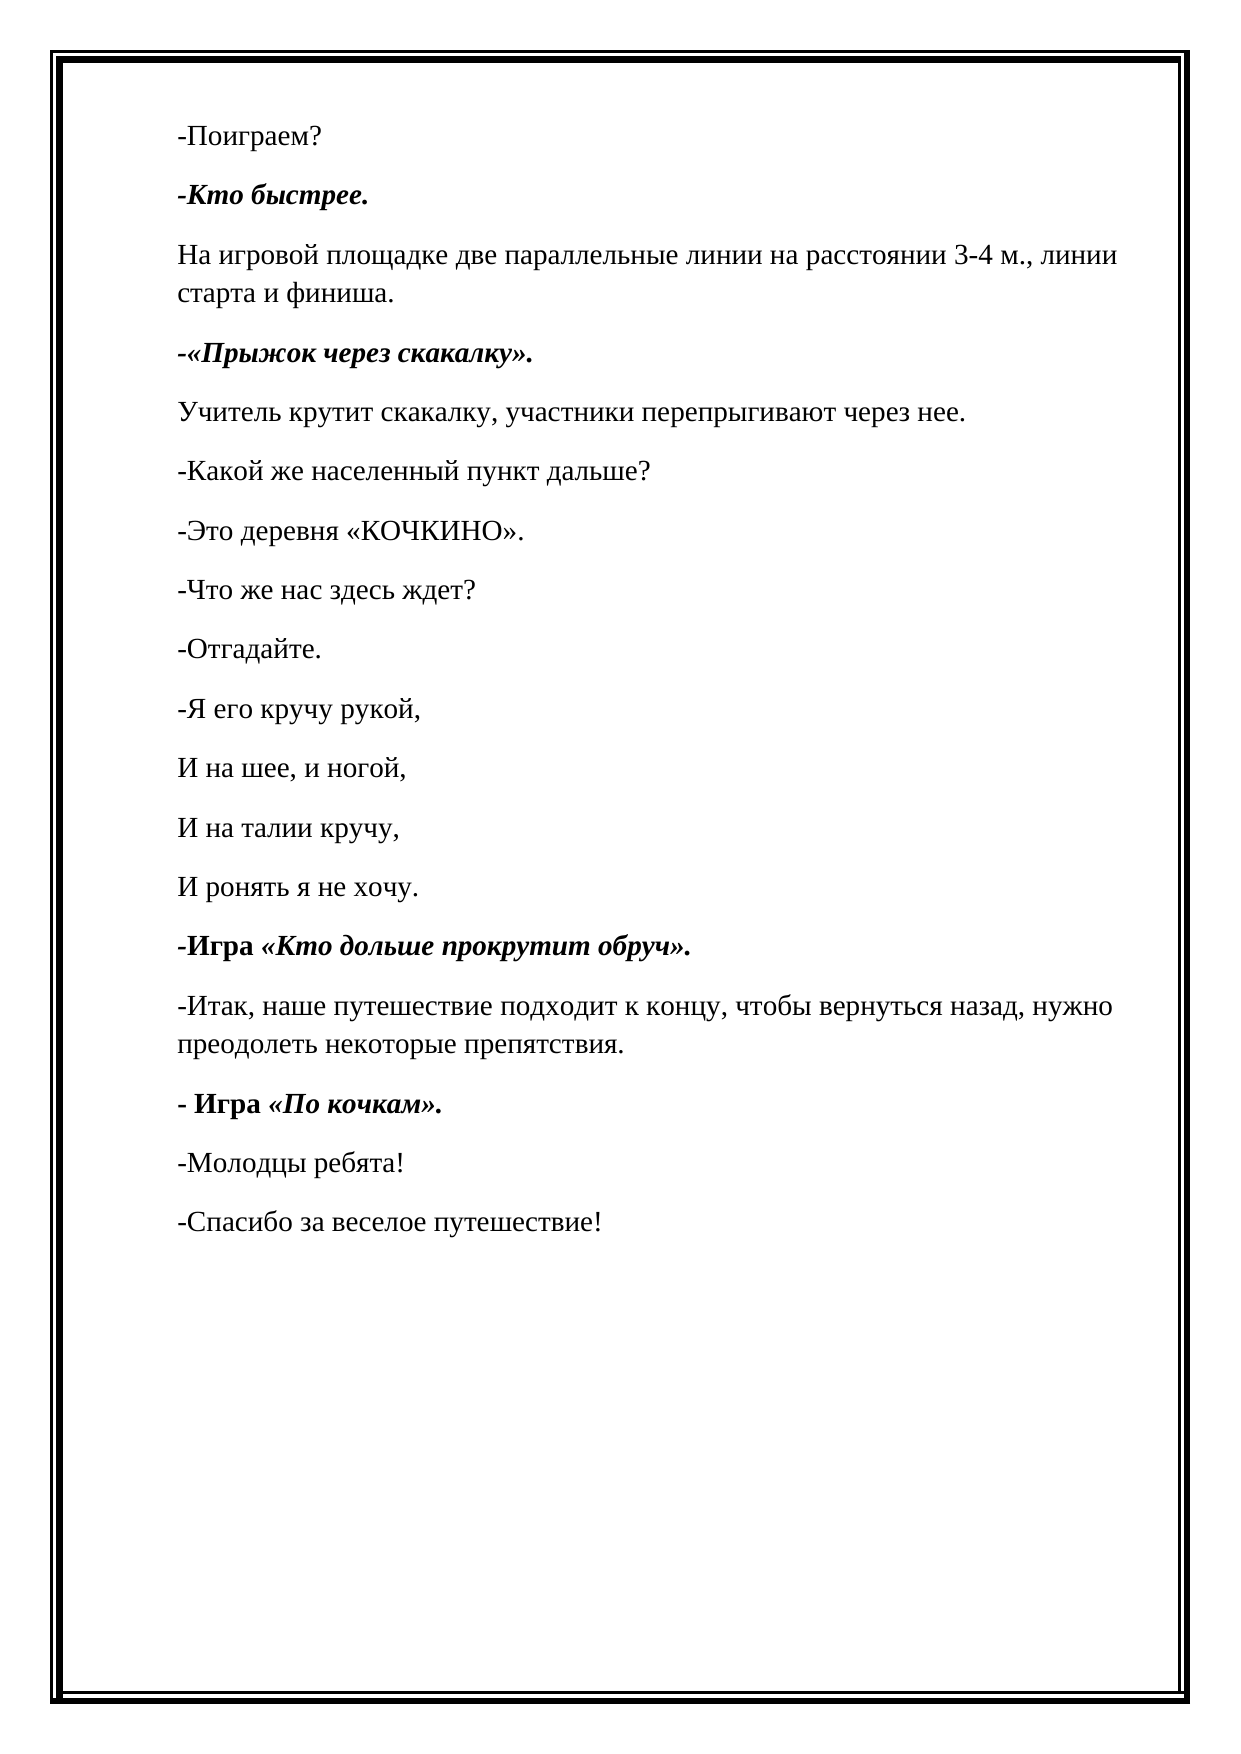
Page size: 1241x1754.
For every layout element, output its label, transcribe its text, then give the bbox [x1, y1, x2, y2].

text - Игра «По кочкам». [177, 1086, 1152, 1119]
text -Молодцы ребята! [177, 1145, 1152, 1179]
text Учитель крутит скакалку, участники перепрыгивают через нее. [177, 394, 1152, 428]
text -Поиграем? [177, 118, 1152, 152]
text -Отгадайте. [177, 632, 1152, 665]
text -Я его кручу рукой, [177, 691, 1152, 724]
text На игровой площадке две параллельные линии на расстоянии 3-4 м., линии старта и финиша. [177, 237, 1152, 309]
text -Спасибо за веселое путешествие! [177, 1204, 1152, 1238]
text -Игра «Кто дольше прокрутит обруч». [177, 928, 1152, 962]
text -Что же нас здесь ждет? [177, 572, 1152, 606]
text -Какой же населенный пункт дальше? [177, 453, 1152, 487]
text -Кто быстрее. [177, 177, 1152, 211]
text -Это деревня «КОЧКИНО». [177, 513, 1152, 546]
text И на шее, и ногой, [177, 750, 1152, 784]
text И на талии кручу, [177, 810, 1152, 843]
text И ронять я не хочу. [177, 869, 1152, 903]
text -«Прыжок через скакалку». [177, 335, 1152, 368]
text -Итак, наше путешествие подходит к концу, чтобы вернуться назад, нужно преодолеть некоторые препятствия. [177, 988, 1152, 1060]
